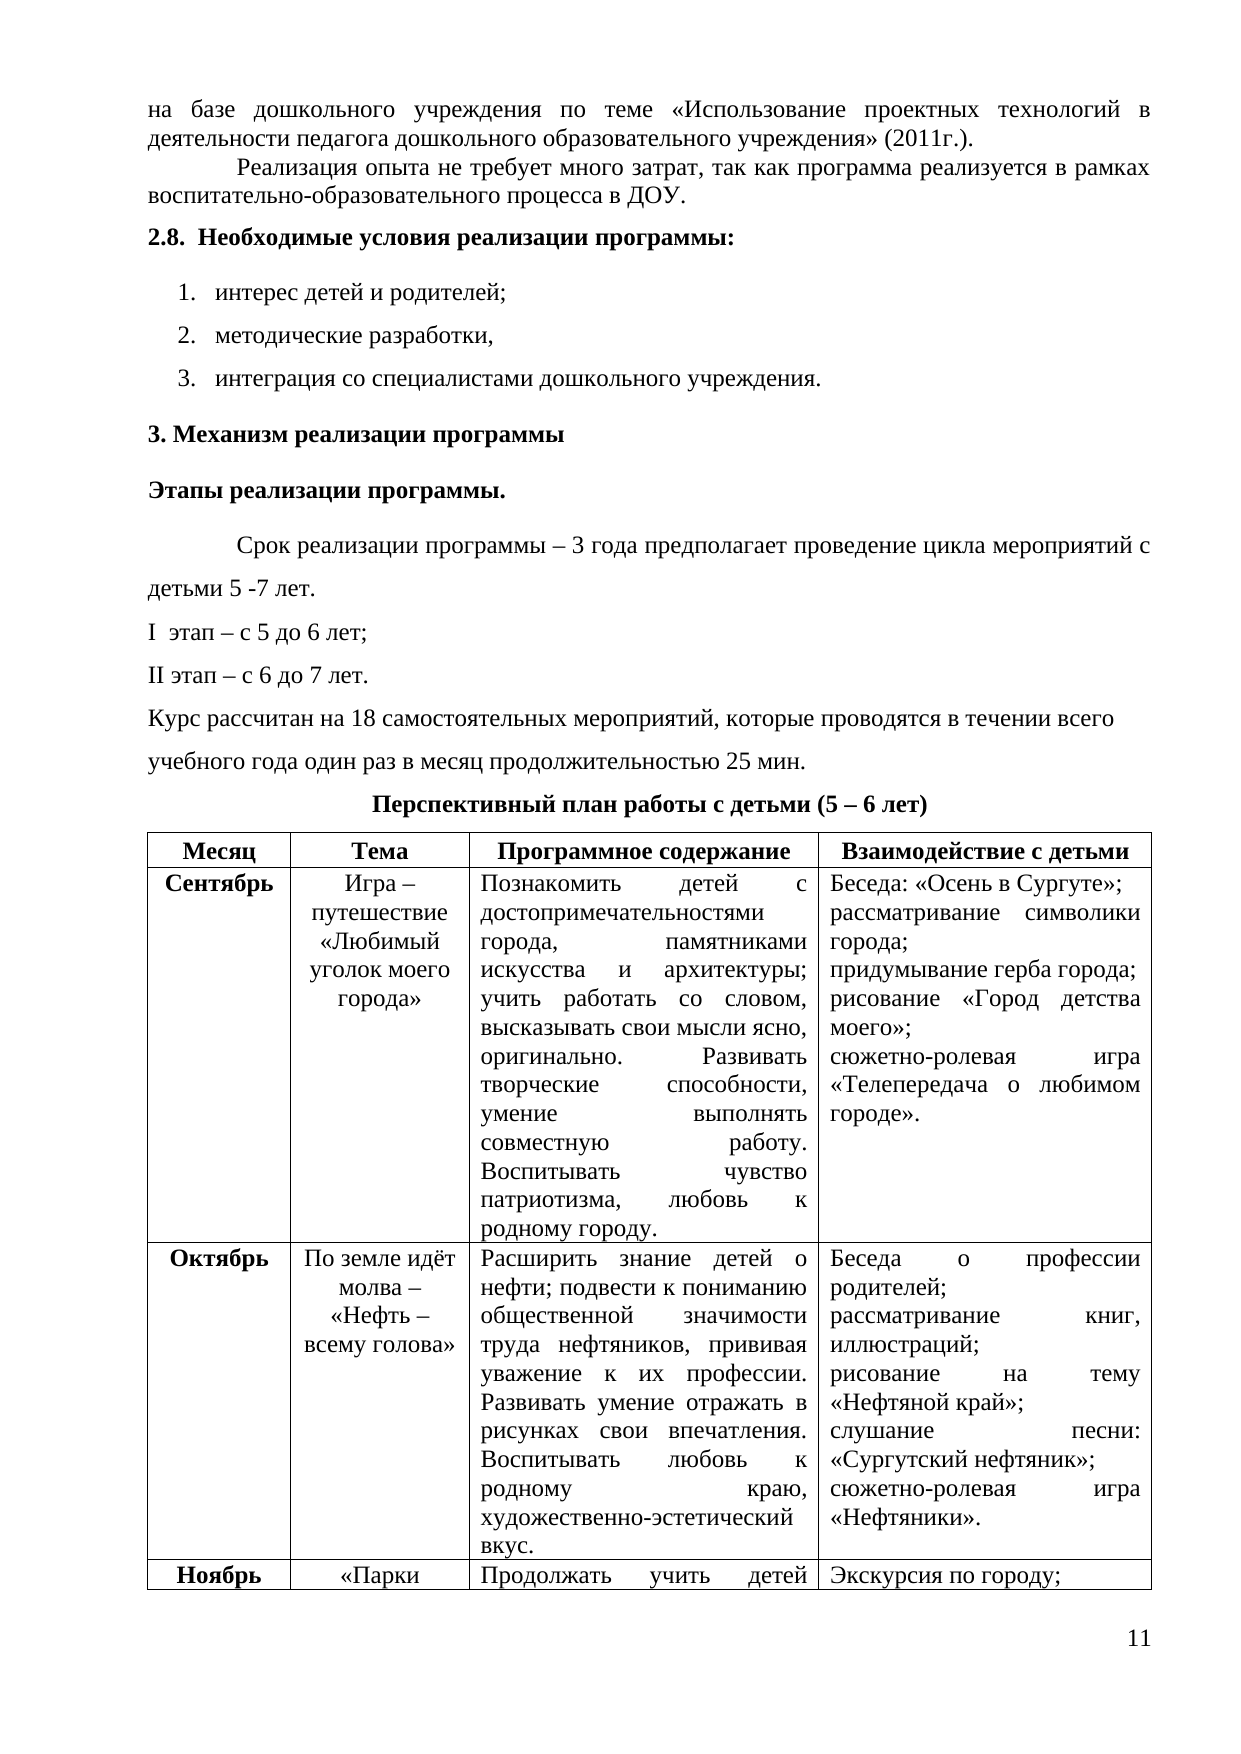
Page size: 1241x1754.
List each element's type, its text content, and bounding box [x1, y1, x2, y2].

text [148, 94, 1152, 152]
table_header Тема [291, 833, 469, 867]
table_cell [291, 1560, 469, 1589]
text Реализация опыта не требует много затрат, так как программа реализуется в рамках воспитательно-образовательного процесса в ДОУ. [148, 152, 1152, 209]
text 2.8. Необходимые условия реализации программы: [148, 222, 1152, 250]
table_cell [470, 1560, 818, 1589]
text 3. Механизм реализации программы [148, 419, 1152, 448]
text II этап – с 6 до 7 лет. [148, 660, 1152, 688]
table_cell Познакомить детей с достопримечательностями города, памятниками искусства и архитектуры; учить работать со словом, высказывать свои мысли ясно, оригинально. Развивать творческие способности, умение выполнять совместную работу. Воспитывать чувство патриотизма, любовь к родному городу. [470, 868, 818, 1242]
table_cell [819, 1560, 1151, 1589]
table_cell Беседа: «Осень в Сургуте»; рассматривание символики города; придумывание герба города; рисование «Город детства моего»; сюжетно-ролевая игра «Телепередача о любимом городе». [819, 868, 1151, 1242]
table_cell Ноябрь [148, 1560, 290, 1589]
table_cell Октябрь [148, 1243, 290, 1559]
table_header Месяц [148, 833, 290, 867]
list интеграция со специалистами дошкольного учреждения. [177, 363, 1152, 392]
table_header Программное содержание [470, 833, 818, 867]
table_cell Расширить знание детей о нефти; подвести к пониманию общественной значимости труда нефтяников, прививая уважение к их профессии. Развивать умение отражать в рисунках свои впечатления. Воспитывать любовь к родному краю, художественно-эстетический вкус. [470, 1243, 818, 1559]
text I этап – с 5 до 6 лет; [148, 617, 1152, 645]
table_header Взаимодействие с детьми [819, 833, 1151, 867]
text Курс рассчитан на 18 самостоятельных мероприятий, которые проводятся в течении всего учебного года один раз в месяц продолжительностью 25 мин. [148, 703, 1152, 775]
table_cell Беседа о профессии родителей; рассматривание книг, иллюстраций; рисование на тему «Нефтяной край»; слушание песни: «Сургутский нефтяник»; сюжетно-ролевая игра «Нефтяники». [819, 1243, 1151, 1559]
list интерес детей и родителей; [177, 277, 1152, 306]
table_cell Сентябрь [148, 868, 290, 1242]
text Перспективный план работы с детьми (5 – 6 лет) [148, 789, 1152, 818]
table_cell По земле идёт молва – «Нефть – всему голова» [291, 1243, 469, 1559]
list методические разработки, [177, 320, 1152, 349]
text Срок реализации программы – 3 года предполагает проведение цикла мероприятий с детьми 5 -7 лет. [148, 530, 1152, 602]
text Этапы реализации программы. [148, 475, 1152, 503]
table_cell Игра – путешествие «Любимый уголок моего города» [291, 868, 469, 1242]
